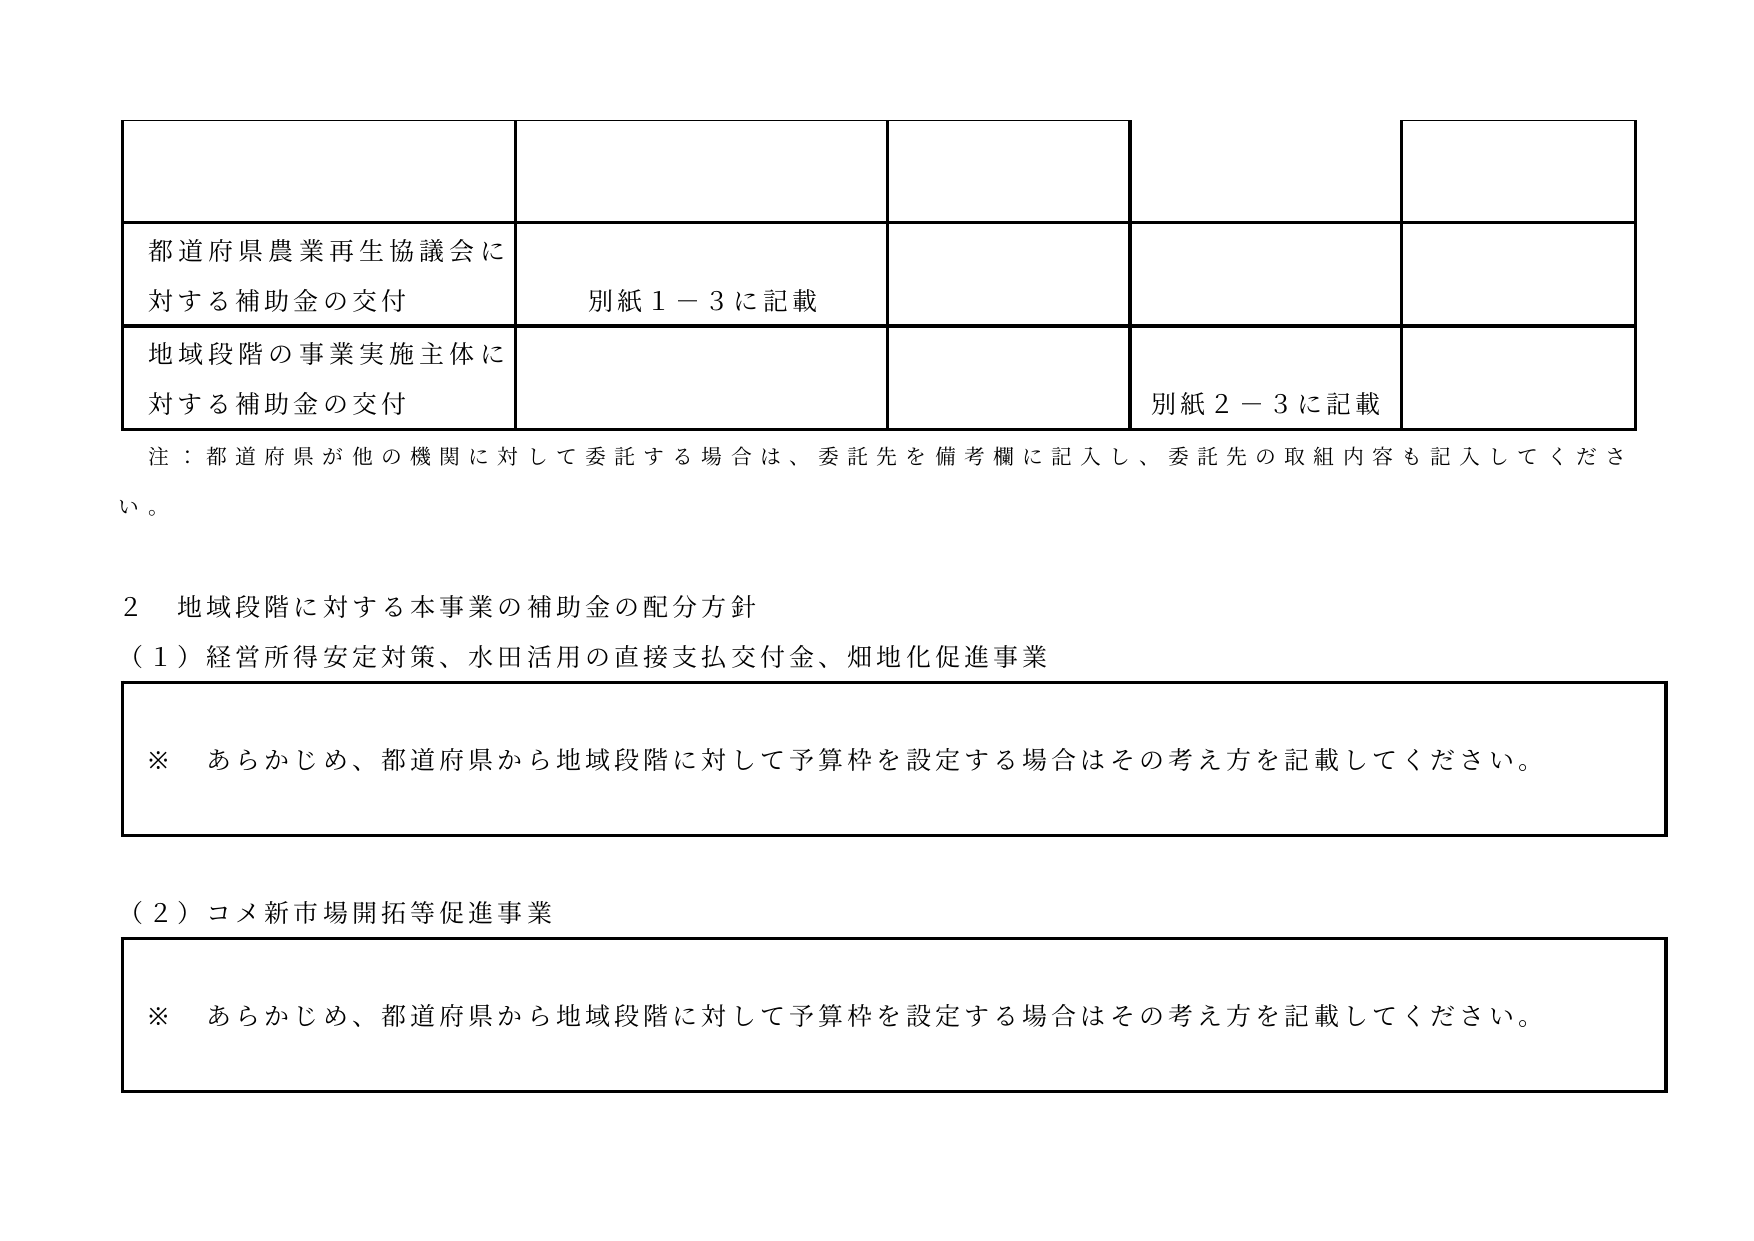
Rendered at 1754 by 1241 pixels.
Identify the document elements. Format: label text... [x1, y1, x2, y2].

table_cell [889, 328, 1128, 427]
table_cell [889, 224, 1128, 324]
table_cell [889, 121, 1128, 221]
table_cell [517, 328, 886, 427]
table_cell 地域段階の事業実施主体に対する補助金の交付 [124, 328, 514, 427]
table_cell 別紙１－３に記載 [517, 224, 886, 324]
table_cell 別紙２－３に記載 [1132, 328, 1400, 427]
table_header ※ あらかじめ、都道府県から地域段階に対して予算枠を設定する場合はその考え方を記載してください。 [124, 684, 1664, 834]
table_cell [124, 121, 514, 221]
text （１）経営所得安定対策、水田活用の直接支払交付金、畑地化促進事業 [119, 631, 1635, 681]
table_cell [517, 121, 886, 221]
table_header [124, 940, 1664, 1090]
text 注：都道府県が他の機関に対して委託する場合は、委託先を備考欄に記入し、委託先の取組内容も記入してください。 [119, 431, 1635, 531]
text （２）コメ新市場開拓等促進事業 [119, 887, 1635, 937]
table_cell [1132, 224, 1400, 324]
table_cell [1403, 121, 1634, 221]
table_cell [1403, 328, 1634, 427]
table_cell 都道府県農業再生協議会に対する補助金の交付 [124, 224, 514, 324]
text ２ 地域段階に対する本事業の補助金の配分方針 [119, 581, 1635, 631]
table_cell [1403, 224, 1634, 324]
